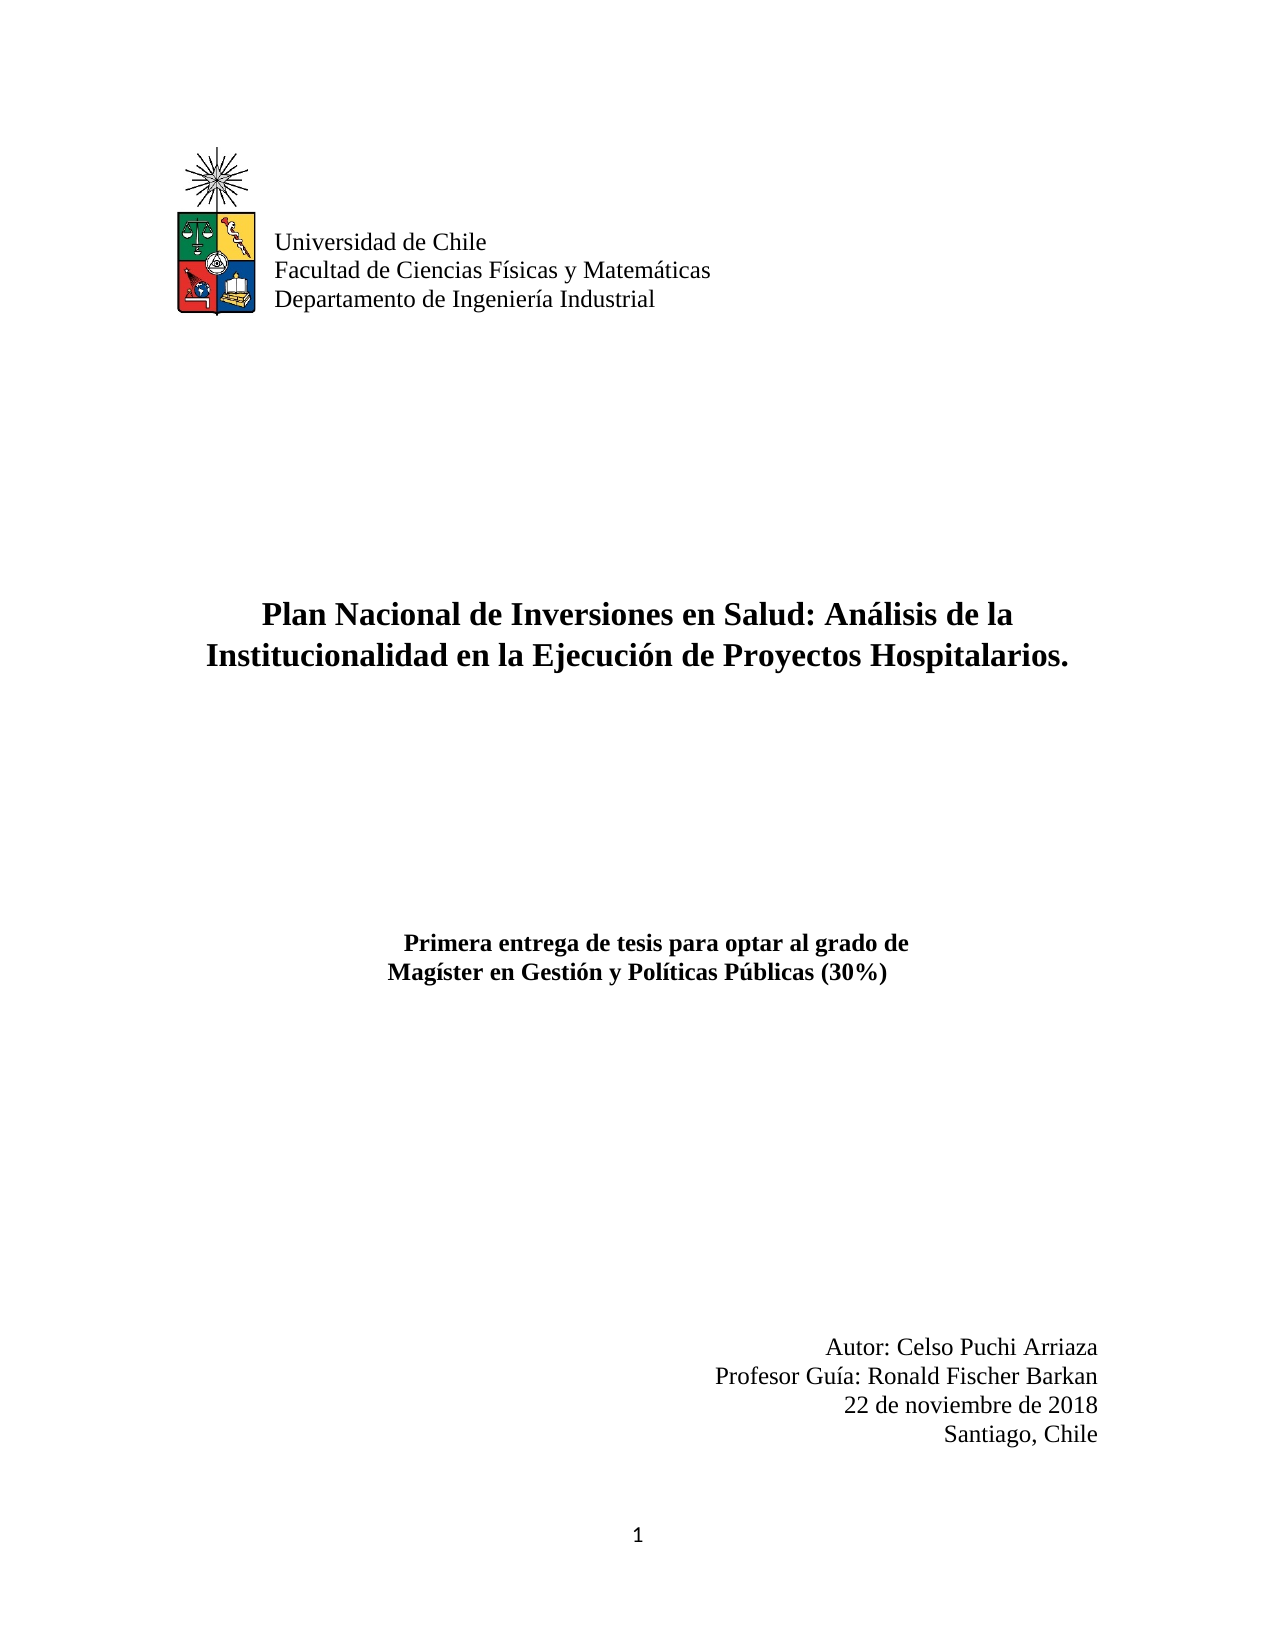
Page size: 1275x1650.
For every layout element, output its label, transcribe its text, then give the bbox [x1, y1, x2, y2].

text Santiago, Chile [177, 1419, 1098, 1447]
text Universidad de Chile [256, 227, 1098, 255]
text Facultad de Ciencias Físicas y Matemáticas [256, 255, 1098, 284]
text Departamento de Ingeniería Industrial [256, 284, 1098, 313]
text Profesor Guía: Ronald Fischer Barkan [177, 1361, 1098, 1390]
text 22 de noviembre de 2018 [177, 1390, 1098, 1419]
picture [177, 147, 256, 316]
text Primera entrega de tesis para optar al grado de [177, 928, 1098, 957]
text Magíster en Gestión y Políticas Públicas (30%) [177, 957, 1098, 985]
text Autor: Celso Puchi Arriaza [177, 1332, 1098, 1361]
text Plan Nacional de Inversiones en Salud: Análisis de la Institucionalidad en la Ejecución de Proyectos Hospitalarios. [177, 594, 1098, 674]
